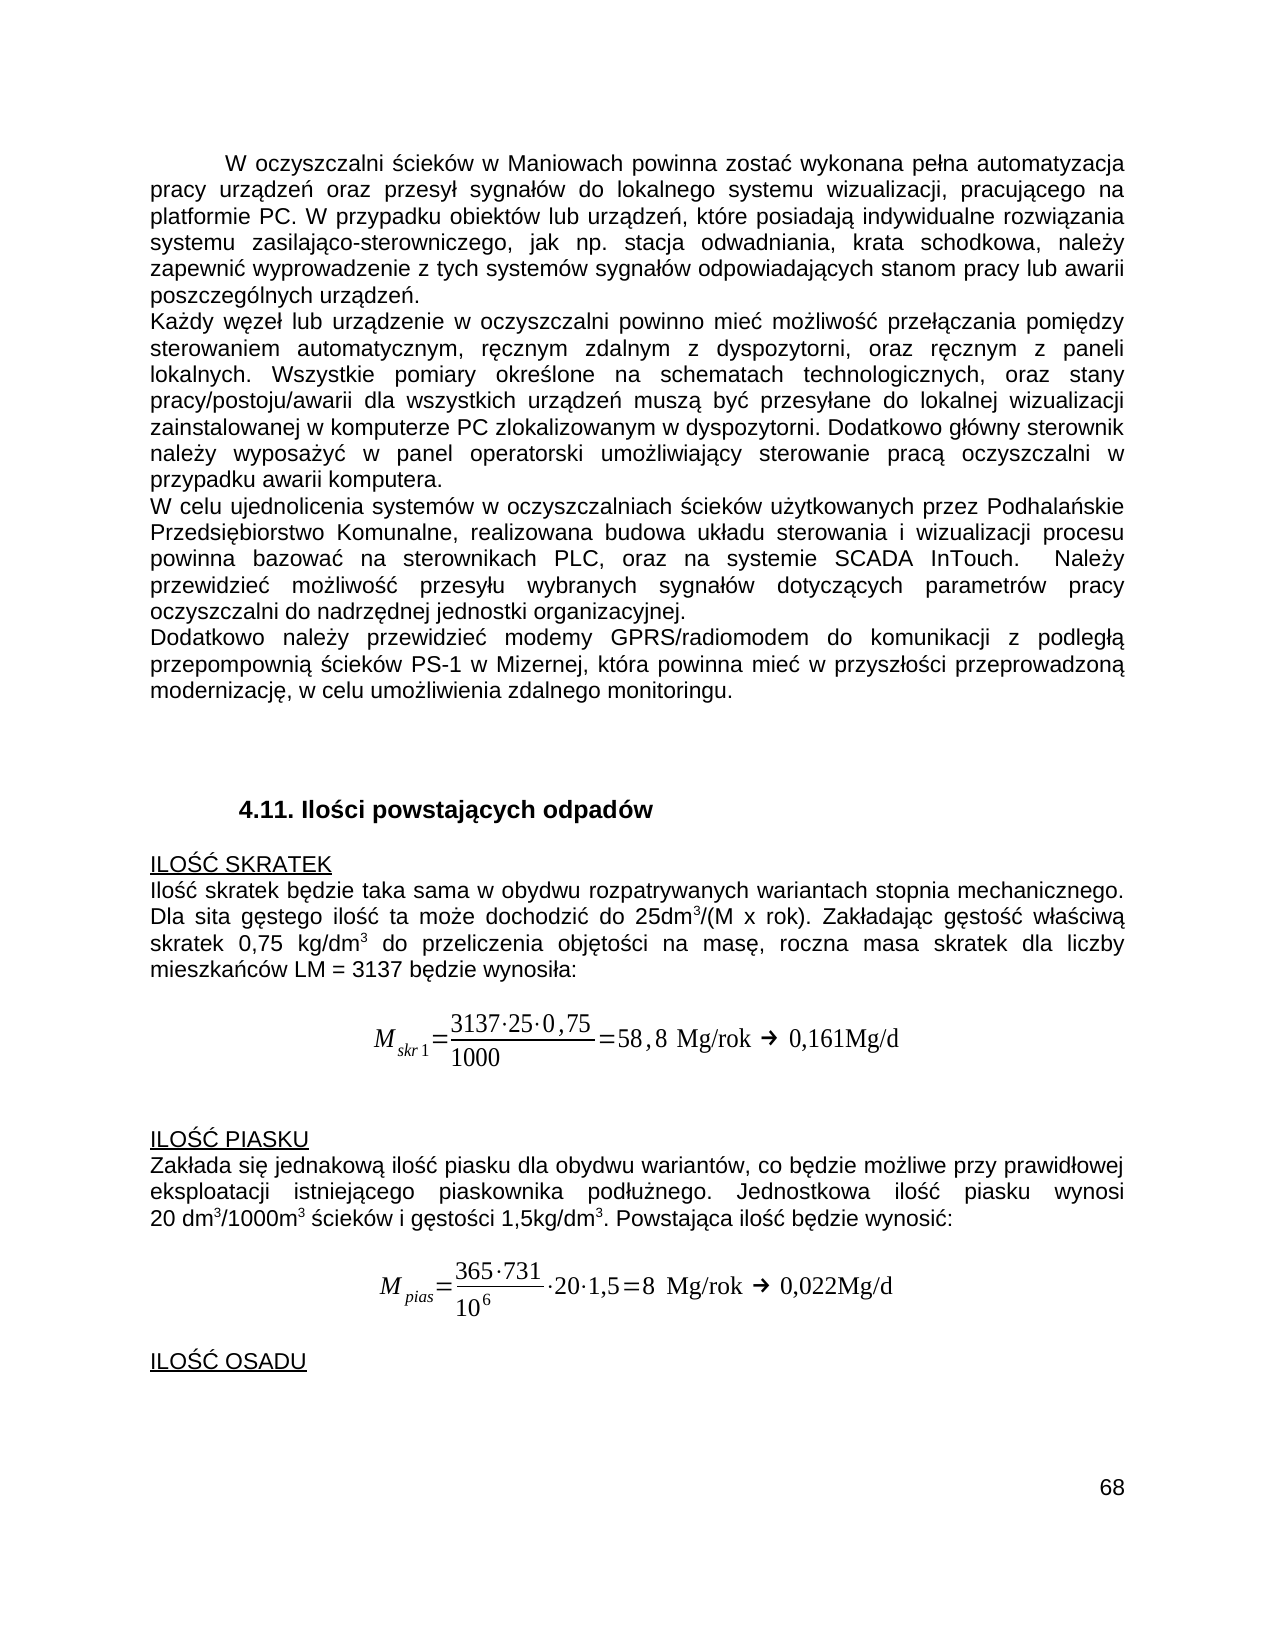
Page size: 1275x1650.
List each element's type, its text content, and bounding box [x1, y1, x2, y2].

text W celu ujednolicenia systemów w oczyszczalniach ścieków użytkowanych przez Podhalańskie Przedsiębiorstwo Komunalne, realizowana budowa układu sterowania i wizualizacji procesu powinna bazować na sterownikach PLC, oraz na systemie SCADA InTouch. Należy przewidzieć możliwość przesyłu wybranych sygnałów dotyczących parametrów pracy oczyszczalni do nadrzędnej jednostki organizacyjnej. [150, 493, 1125, 624]
text Dodatkowo należy przewidzieć modemy GPRS/radiomodem do komunikacji z podległą przepompownią ścieków PS-1 w Mizernej, która powinna mieć w przyszłości przeprowadzoną modernizację, w celu umożliwienia zdalnego monitoringu. [150, 624, 1125, 703]
text W oczyszczalni ścieków w Maniowach powinna zostać wykonana pełna automatyzacja pracy urządzeń oraz przesył sygnałów do lokalnego systemu wizualizacji, pracującego na platformie PC. W przypadku obiektów lub urządzeń, które posiadają indywidualne rozwiązania systemu zasilająco-sterowniczego, jak np. stacja odwadniania, krata schodkowa, należy zapewnić wyprowadzenie z tych systemów sygnałów odpowiadających stanom pracy lub awarii poszczególnych urządzeń. [150, 150, 1125, 308]
text ILOŚĆ PIASKU [150, 1126, 1125, 1152]
text Każdy węzeł lub urządzenie w oczyszczalni powinno mieć możliwość przełączania pomiędzy sterowaniem automatycznym, ręcznym zdalnym z dyspozytorni, oraz ręcznym z paneli lokalnych. Wszystkie pomiary określone na schematach technologicznych, oraz stany pracy/postoju/awarii dla wszystkich urządzeń muszą być przesyłane do lokalnej wizualizacji zainstalowanej w komputerze PC zlokalizowanym w dyspozytorni. Dodatkowo główny sterownik należy wyposażyć w panel operatorski umożliwiający sterowanie pracą oczyszczalni w przypadku awarii komputera. [150, 308, 1125, 493]
subtitle 4.11. Ilości powstających odpadów [239, 795, 1125, 824]
text Ilość skratek będzie taka sama w obydwu rozpatrywanych wariantach stopnia mechanicznego. Dla sita gęstego ilość ta może dochodzić do 25dm3/(M x rok). Zakładając gęstość właściwą skratek 0,75 kg/dm3 do przeliczenia objętości na masę, roczna masa skratek dla liczby mieszkańców LM = 3137 będzie wynosiła: [150, 877, 1125, 982]
text ILOŚĆ OSADU [150, 1348, 1125, 1374]
text ILOŚĆ SKRATEK [150, 851, 1125, 877]
text Zakłada się jednakową ilość piasku dla obydwu wariantów, co będzie możliwe przy prawidłowej eksploatacji istniejącego piaskownika podłużnego. Jednostkowa ilość piasku wynosi 20 dm3/1000m3 ścieków i gęstości 1,5kg/dm3. Powstająca ilość będzie wynosić: [150, 1152, 1125, 1231]
